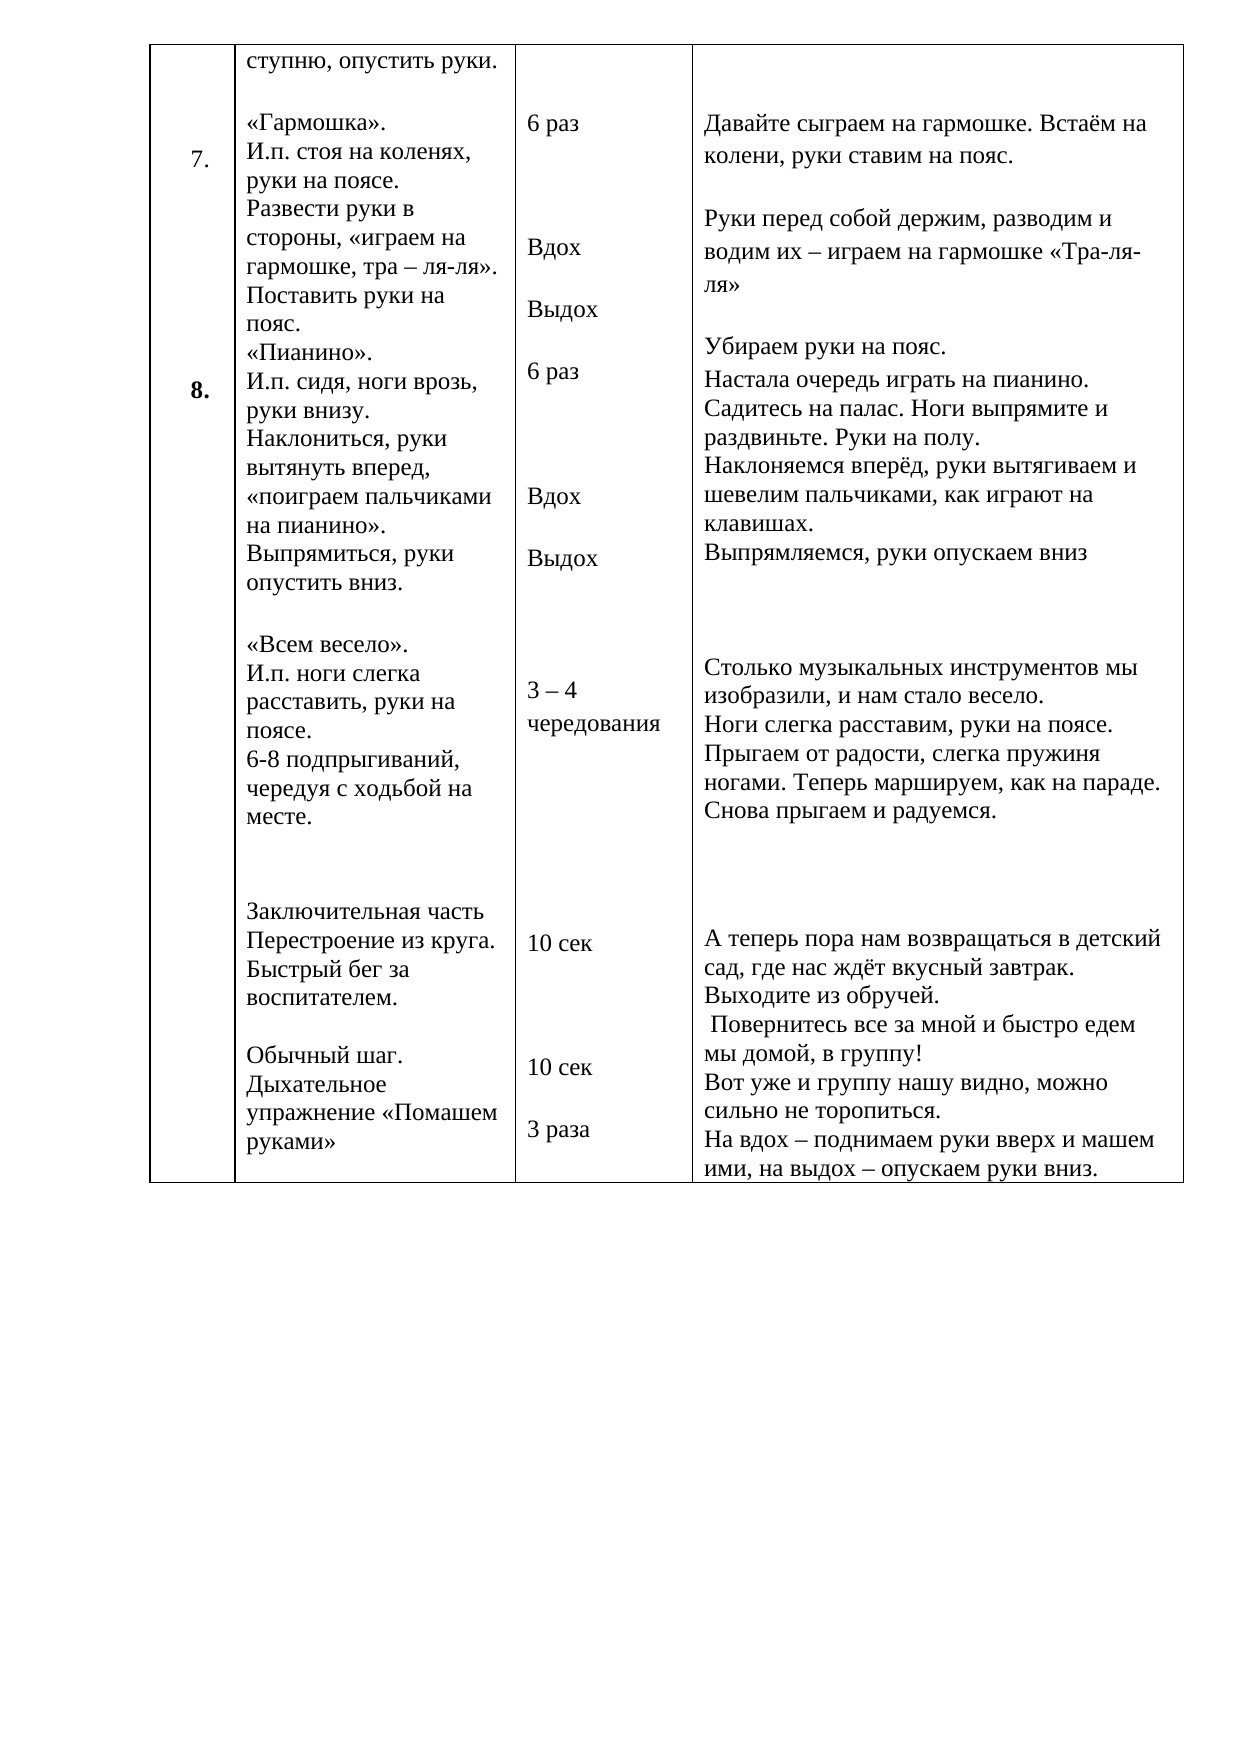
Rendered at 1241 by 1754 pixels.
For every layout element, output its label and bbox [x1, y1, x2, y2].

table_cell [236, 45, 515, 1182]
table_cell [516, 45, 692, 1182]
table_cell [693, 45, 1183, 1182]
table_cell [151, 45, 234, 1182]
